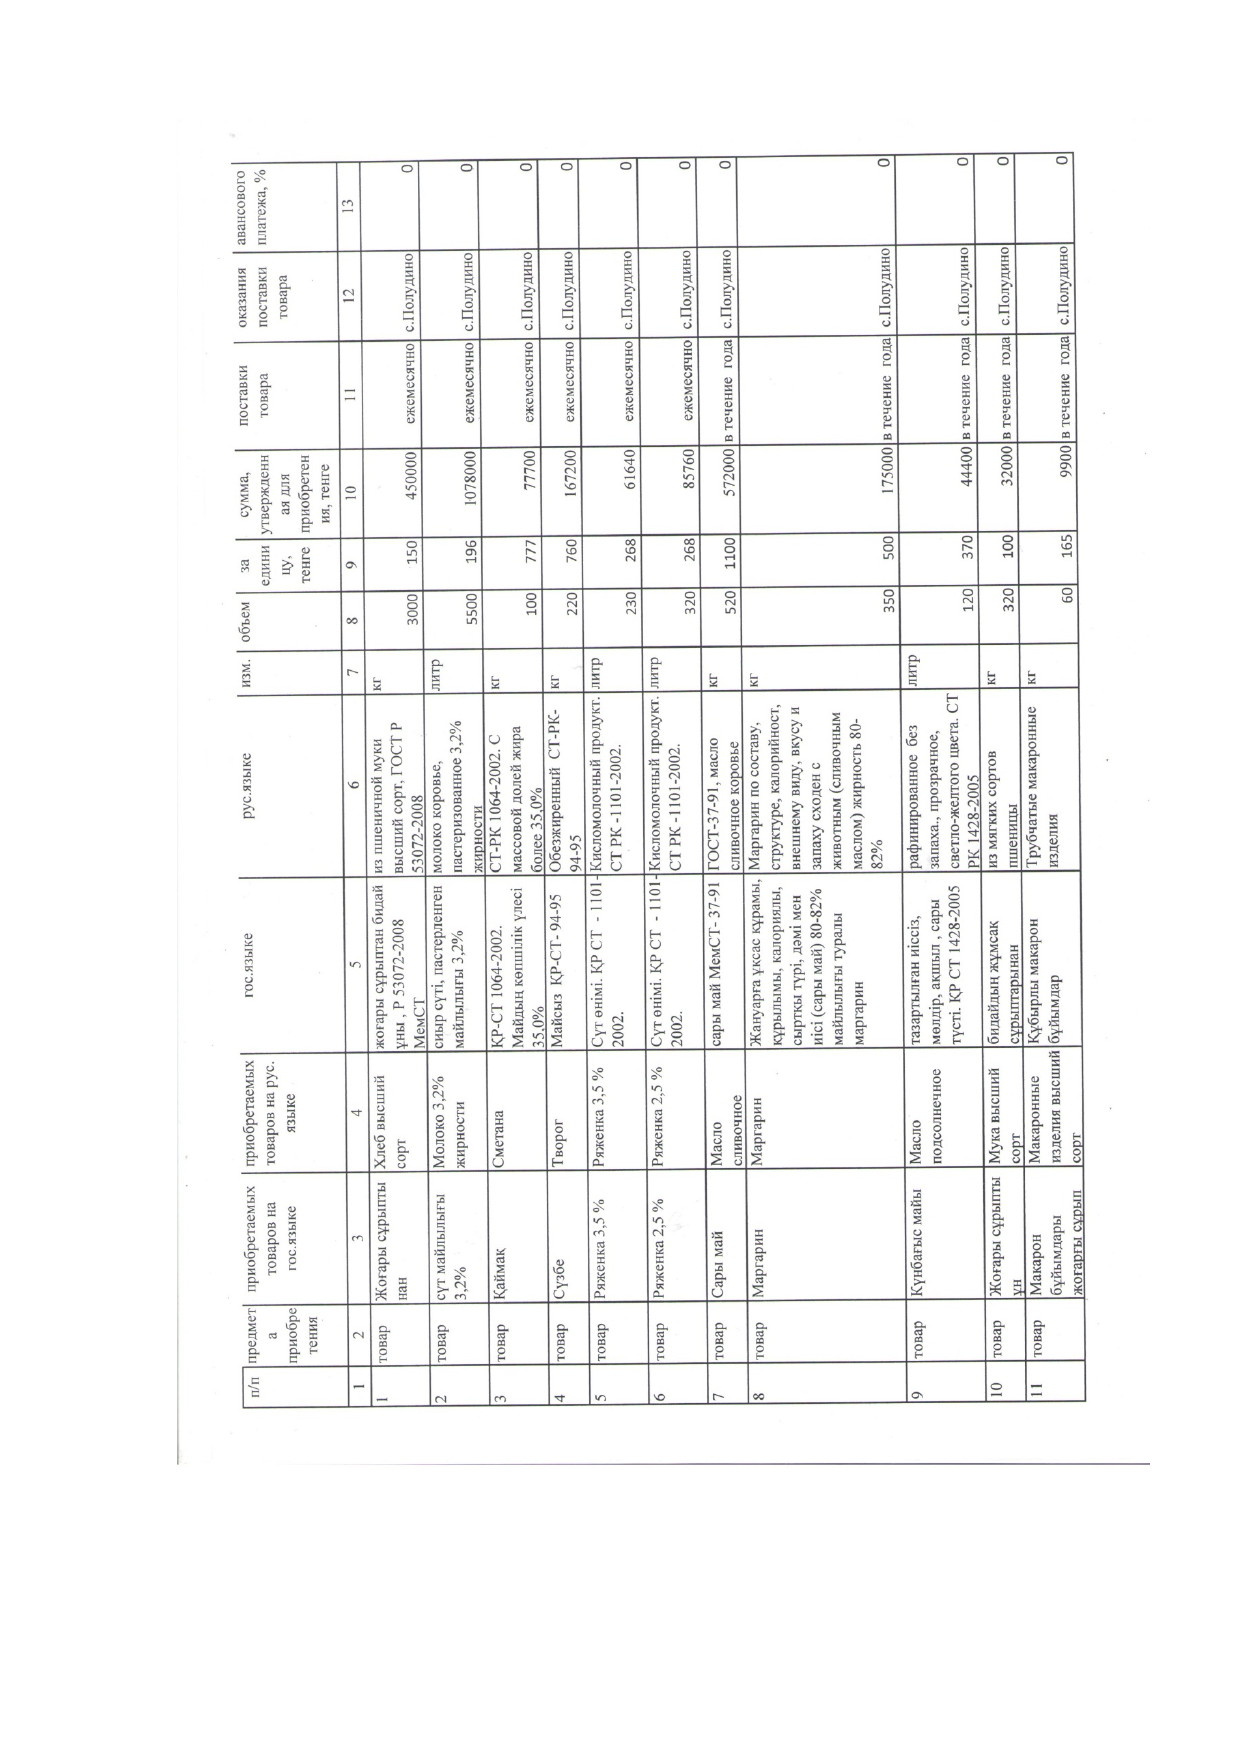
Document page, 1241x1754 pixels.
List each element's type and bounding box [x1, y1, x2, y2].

picture [177, 118, 1150, 1469]
